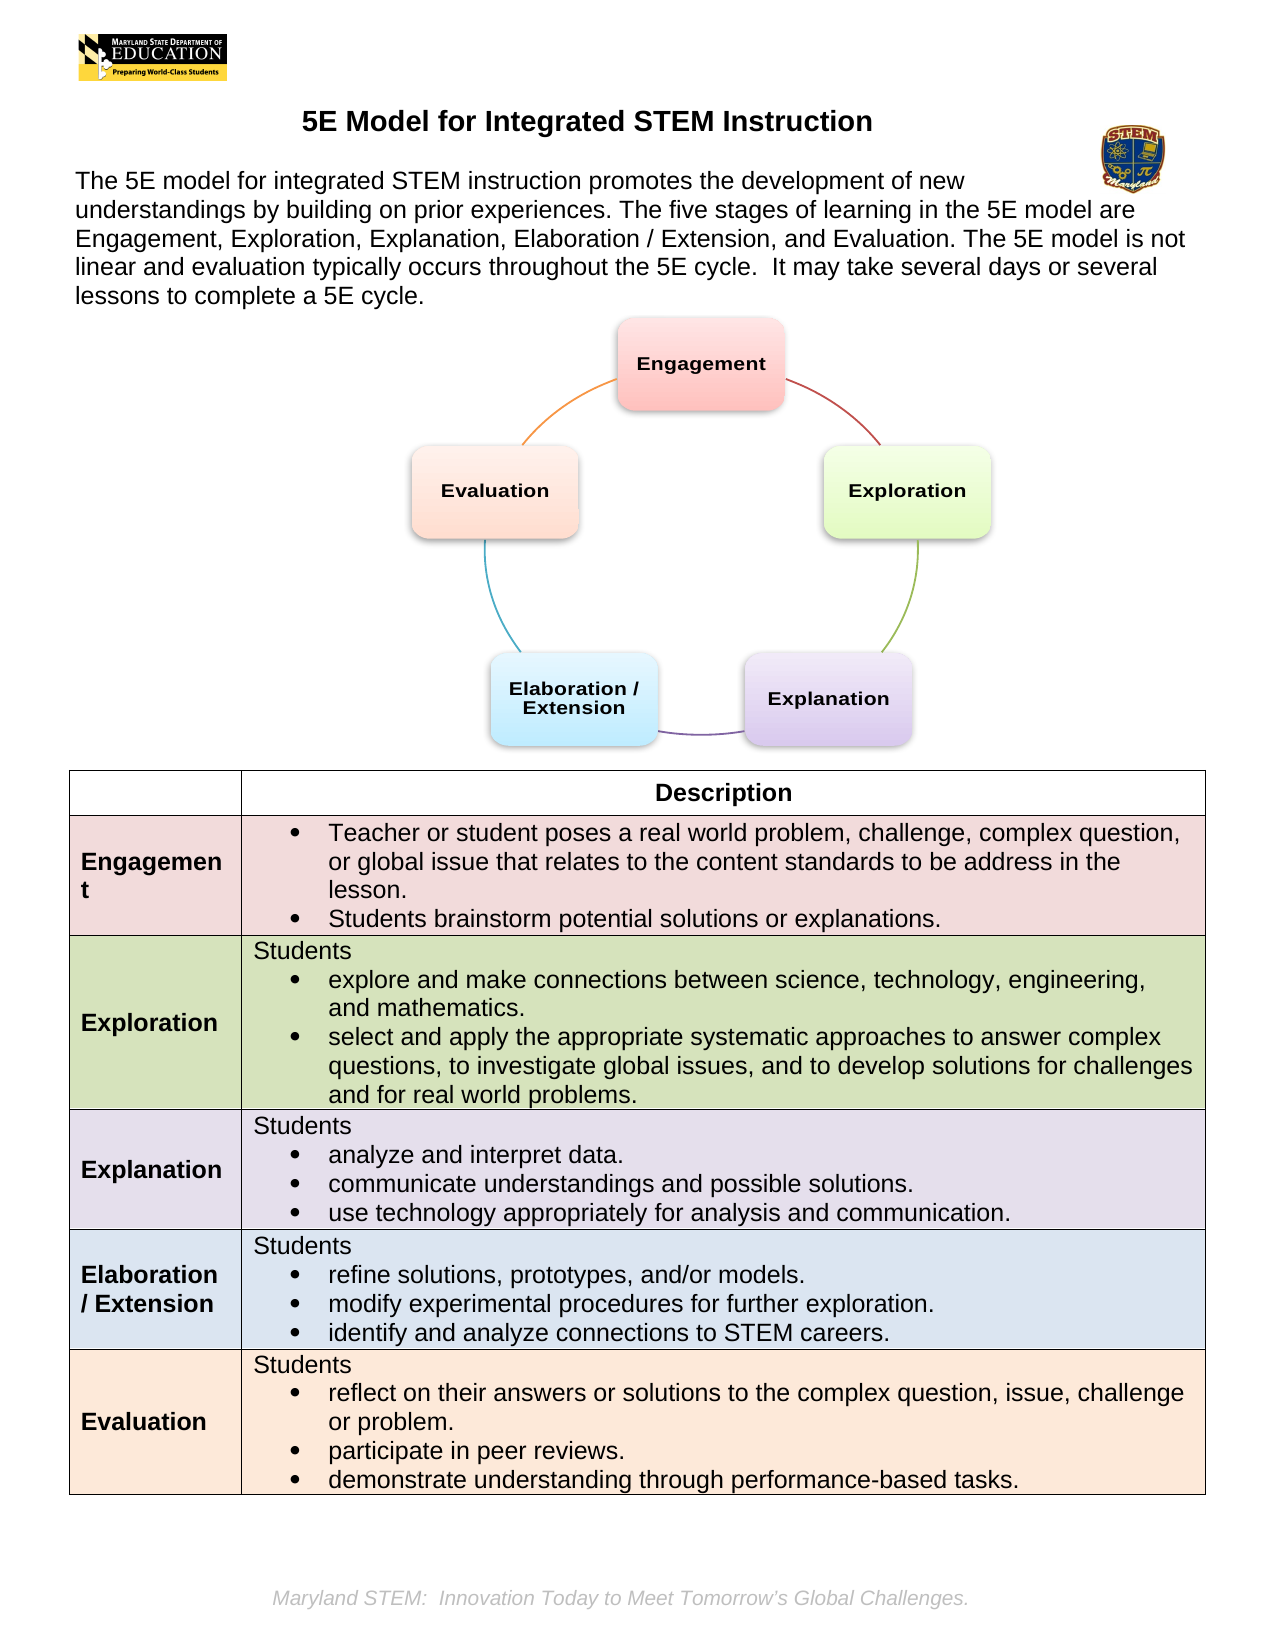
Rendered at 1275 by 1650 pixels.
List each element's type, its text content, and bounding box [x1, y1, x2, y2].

table_cell Students analyze and interpret data. communicate understandings and possible solutions. use technology appropriately for analysis and communication. [242, 1110, 1205, 1228]
table_cell Engagement [70, 816, 241, 935]
table_cell Explanation [70, 1110, 241, 1228]
table_cell Exploration [70, 936, 241, 1108]
table_cell Students refine solutions, prototypes, and/or models. modify experimental procedures for further exploration. identify and analyze connections to STEM careers. [242, 1230, 1205, 1348]
text The 5E model for integrated STEM instruction promotes the development of new understandings by building on prior experiences. The five stages of learning in the 5E model are Engagement, Exploration, Explanation, Elaboration / Extension, and Evaluation. The 5E model is not linear and evaluation typically occurs throughout the 5E cycle. It may take several days or several lessons to complete a 5E cycle. [75, 166, 1200, 310]
picture [1100, 137, 1166, 166]
table_cell Students explore and make connections between science, technology, engineering, and mathematics. select and apply the appropriate systematic approaches to answer complex questions, to investigate global issues, and to develop solutions for challenges and for real world problems. [242, 936, 1205, 1108]
table_cell Students reflect on their answers or solutions to the complex question, issue, challenge or problem. participate in peer reviews. demonstrate understanding through performance-based tasks. [242, 1350, 1205, 1494]
table_header Description [242, 771, 1205, 815]
text 5E Model for Integrated STEM Instruction [75, 104, 1200, 137]
table_cell Evaluation [70, 1350, 241, 1494]
table_cell Elaboration / Extension [70, 1230, 241, 1348]
table_cell Teacher or student poses a real world problem, challenge, complex question, or global issue that relates to the content standards to be address in the lesson. Students brainstorm potential solutions or explanations. [242, 816, 1205, 935]
picture [78, 34, 227, 81]
table_header [70, 771, 241, 815]
